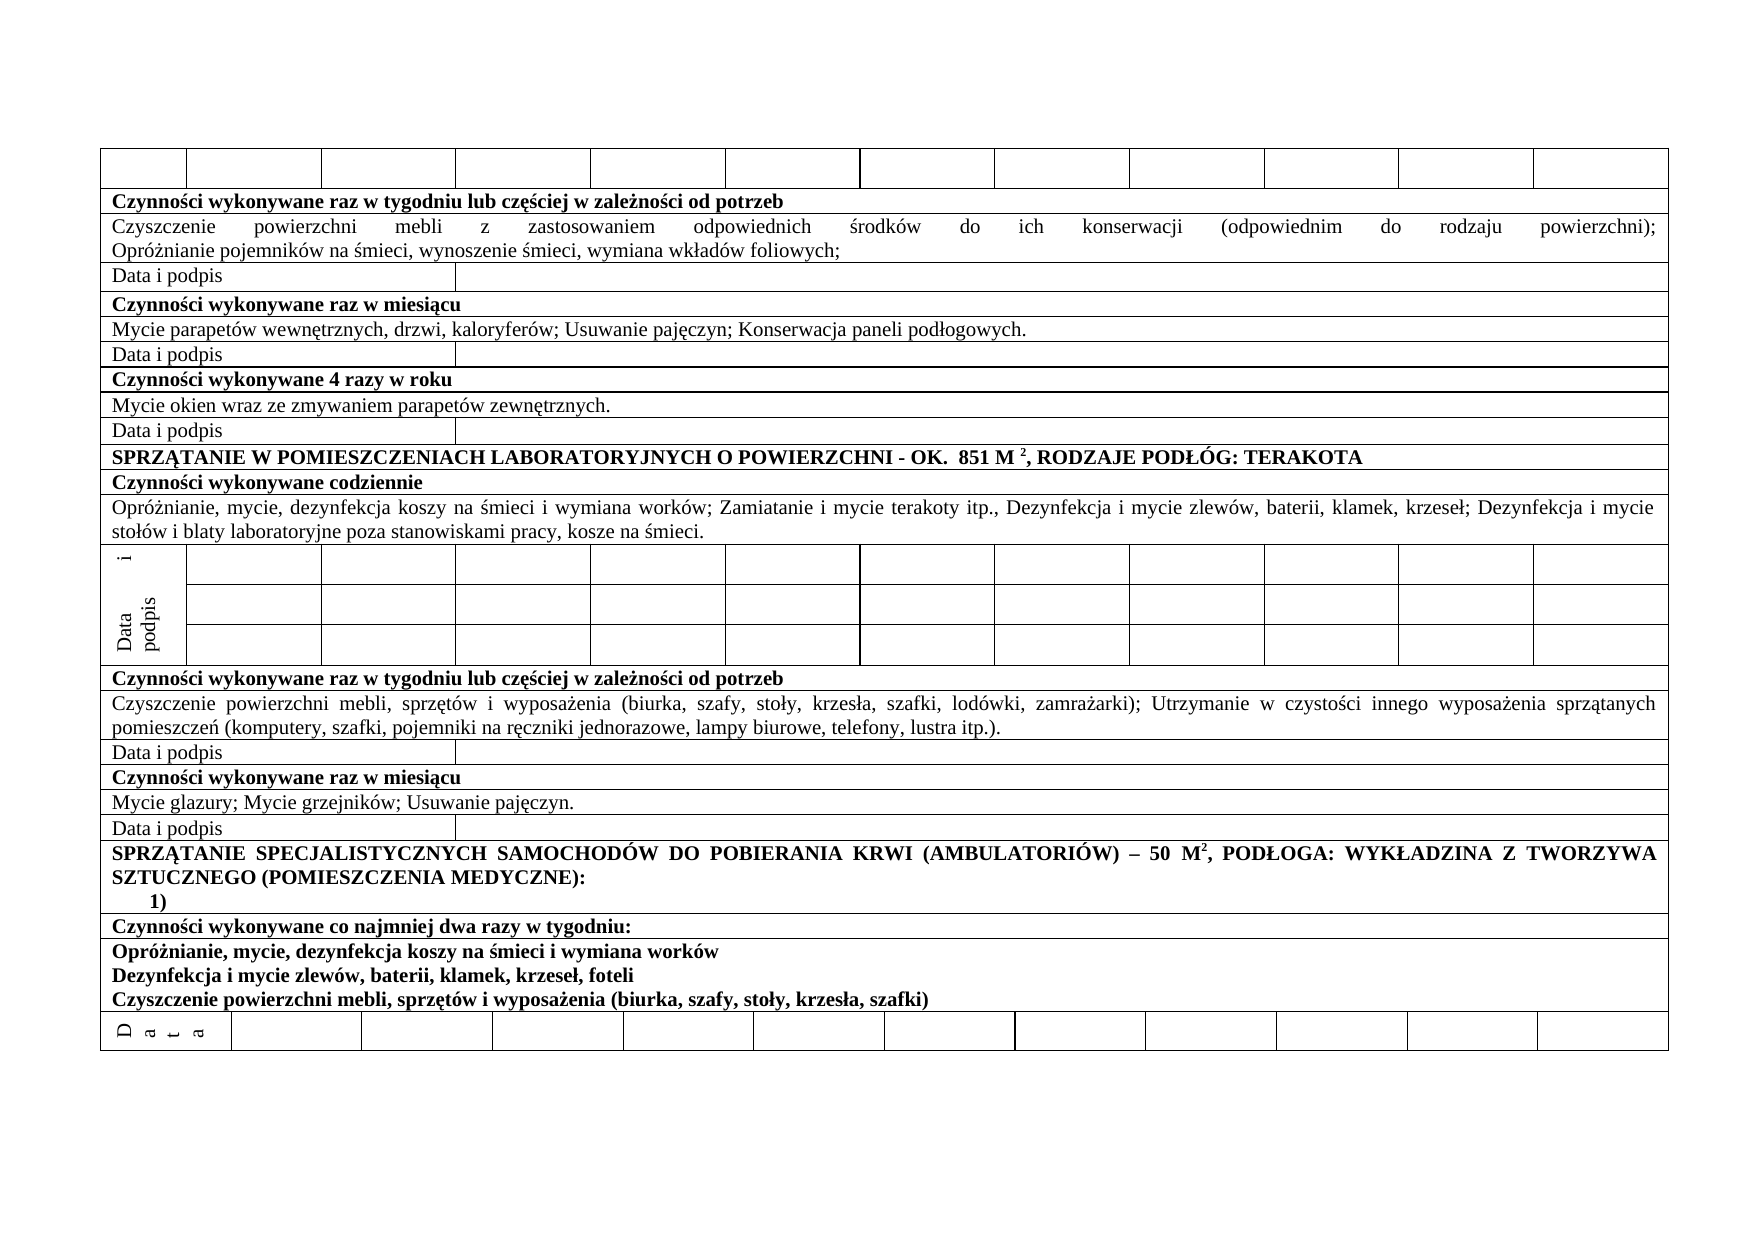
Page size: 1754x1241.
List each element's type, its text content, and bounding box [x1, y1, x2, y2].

table_cell Data i podpis [101, 342, 455, 366]
table_cell Czyszczenie powierzchni mebli, sprzętów i wyposażenia (biurka, szafy, stoły, krzesła, szafki, lodówki, zamrażarki); Utrzymanie w czystości innego wyposażenia sprzątanych pomieszczeń (komputery, szafki, pojemniki na ręczniki jednorazowe, lampy biurowe, telefony, lustra itp.). [101, 691, 1668, 739]
table_cell Data i podpis [101, 815, 455, 839]
table_cell [1265, 625, 1398, 665]
table_cell Czynności wykonywane 4 razy w roku [101, 368, 1668, 391]
table_cell [726, 585, 859, 624]
table_cell [1277, 1012, 1407, 1050]
table_cell [456, 815, 1668, 839]
table_cell Mycie glazury; Mycie grzejników; Usuwanie pajęczyn. [101, 790, 1668, 814]
table_cell [322, 149, 455, 188]
table_cell [232, 1012, 361, 1050]
table_cell [187, 149, 321, 188]
table_cell [1130, 545, 1264, 584]
table_cell [322, 545, 455, 584]
table_cell Data i podpis [101, 263, 455, 291]
table_cell [861, 585, 994, 624]
table_cell [591, 625, 725, 665]
table_cell [861, 545, 994, 584]
table_cell Data i podpis [101, 740, 455, 764]
table_cell [187, 625, 321, 665]
table_cell Mycie okien wraz ze zmywaniem parapetów zewnętrznych. [101, 393, 1668, 417]
table_cell Czynności wykonywane co najmniej dwa razy w tygodniu: [101, 914, 1668, 938]
table_cell Czynności wykonywane raz w tygodniu lub częściej w zależności od potrzeb [101, 666, 1668, 690]
table_cell [995, 149, 1129, 188]
table_cell [1265, 545, 1398, 584]
table_cell [362, 1012, 492, 1050]
table_cell [456, 625, 590, 665]
table_cell [624, 1012, 753, 1050]
table_cell [995, 545, 1129, 584]
table_cell Czynności wykonywane raz w miesiącu [101, 765, 1668, 789]
table_cell [726, 545, 859, 584]
table_cell Data i podpis [101, 545, 186, 665]
table_cell [1534, 149, 1668, 188]
table_cell Data i podpis [101, 418, 455, 444]
table_cell [1265, 585, 1398, 624]
table_cell [1399, 585, 1533, 624]
table_cell [1399, 545, 1533, 584]
table_cell [1016, 1012, 1145, 1050]
table_cell [754, 1012, 884, 1050]
table_cell [322, 585, 455, 624]
table_cell [322, 625, 455, 665]
table_cell [995, 585, 1129, 624]
table_cell [1408, 1012, 1537, 1050]
table_cell [591, 585, 725, 624]
table_cell SPRZĄTANIE SPECJALISTYCZNYCH SAMOCHODÓW DO POBIERANIA KRWI (AMBULATORIÓW) – 50 M2, PODŁOGA: WYKŁADZINA Z TWORZYWA SZTUCZNEGO (POMIESZCZENIA MEDYCZNE): [101, 841, 1668, 913]
table_cell [456, 585, 590, 624]
table_cell [456, 342, 1668, 366]
table_cell [726, 149, 859, 188]
table_cell [493, 1012, 623, 1050]
table_cell [1130, 625, 1264, 665]
table_cell [187, 585, 321, 624]
table_cell [591, 149, 725, 188]
table_cell [1399, 625, 1533, 665]
table_cell [1534, 585, 1668, 624]
table_cell [1534, 625, 1668, 665]
table_cell [1130, 149, 1264, 188]
table_cell [456, 149, 590, 188]
table_cell Mycie parapetów wewnętrznych, drzwi, kaloryferów; Usuwanie pajęczyn; Konserwacja paneli podłogowych. [101, 317, 1668, 341]
table_cell [456, 263, 1668, 291]
table_cell [1534, 545, 1668, 584]
table_cell [861, 149, 994, 188]
table_cell [1538, 1012, 1668, 1050]
table_cell Czyszczenie powierzchni mebli z zastosowaniem odpowiednich środków do ich konserwacji (odpowiednim do rodzaju powierzchni); Opróżnianie pojemników na śmieci, wynoszenie śmieci, wymiana wkładów foliowych; [101, 214, 1668, 262]
table_cell [456, 418, 1668, 444]
table_cell [726, 625, 859, 665]
table_cell [861, 625, 994, 665]
table_cell Czynności wykonywane raz w miesiącu [101, 292, 1668, 316]
table_cell Czynności wykonywane codziennie [101, 470, 1668, 494]
table_cell Czynności wykonywane raz w tygodniu lub częściej w zależności od potrzeb [101, 189, 1668, 213]
table_cell Opróżnianie, mycie, dezynfekcja koszy na śmieci i wymiana worków Dezynfekcja i mycie zlewów, baterii, klamek, krzeseł, foteli Czyszczenie powierzchni mebli, sprzętów i wyposażenia (biurka, szafy, stoły, krzesła, szafki) [101, 939, 1668, 1011]
table_cell Data i podpis [101, 1012, 231, 1050]
table_cell [1130, 585, 1264, 624]
table_cell [187, 545, 321, 584]
table_cell [1146, 1012, 1276, 1050]
table_cell [995, 625, 1129, 665]
table_cell SPRZĄTANIE W POMIESZCZENIACH LABORATORYJNYCH O POWIERZCHNI - OK. 2, RODZAJE PODŁÓG: TERAKOTA [101, 445, 1668, 469]
table_cell [591, 545, 725, 584]
table_cell [1265, 149, 1398, 188]
table_cell [456, 545, 590, 584]
table_cell Opróżnianie, mycie, dezynfekcja koszy na śmieci i wymiana worków; Zamiatanie i mycie terakoty itp., Dezynfekcja i mycie zlewów, baterii, klamek, krzeseł; Dezynfekcja i mycie stołów i blaty laboratoryjne poza stanowiskami pracy, kosze na śmieci. [101, 495, 1668, 543]
table_cell [885, 1012, 1014, 1050]
table_cell [456, 740, 1668, 764]
table_cell [1399, 149, 1533, 188]
